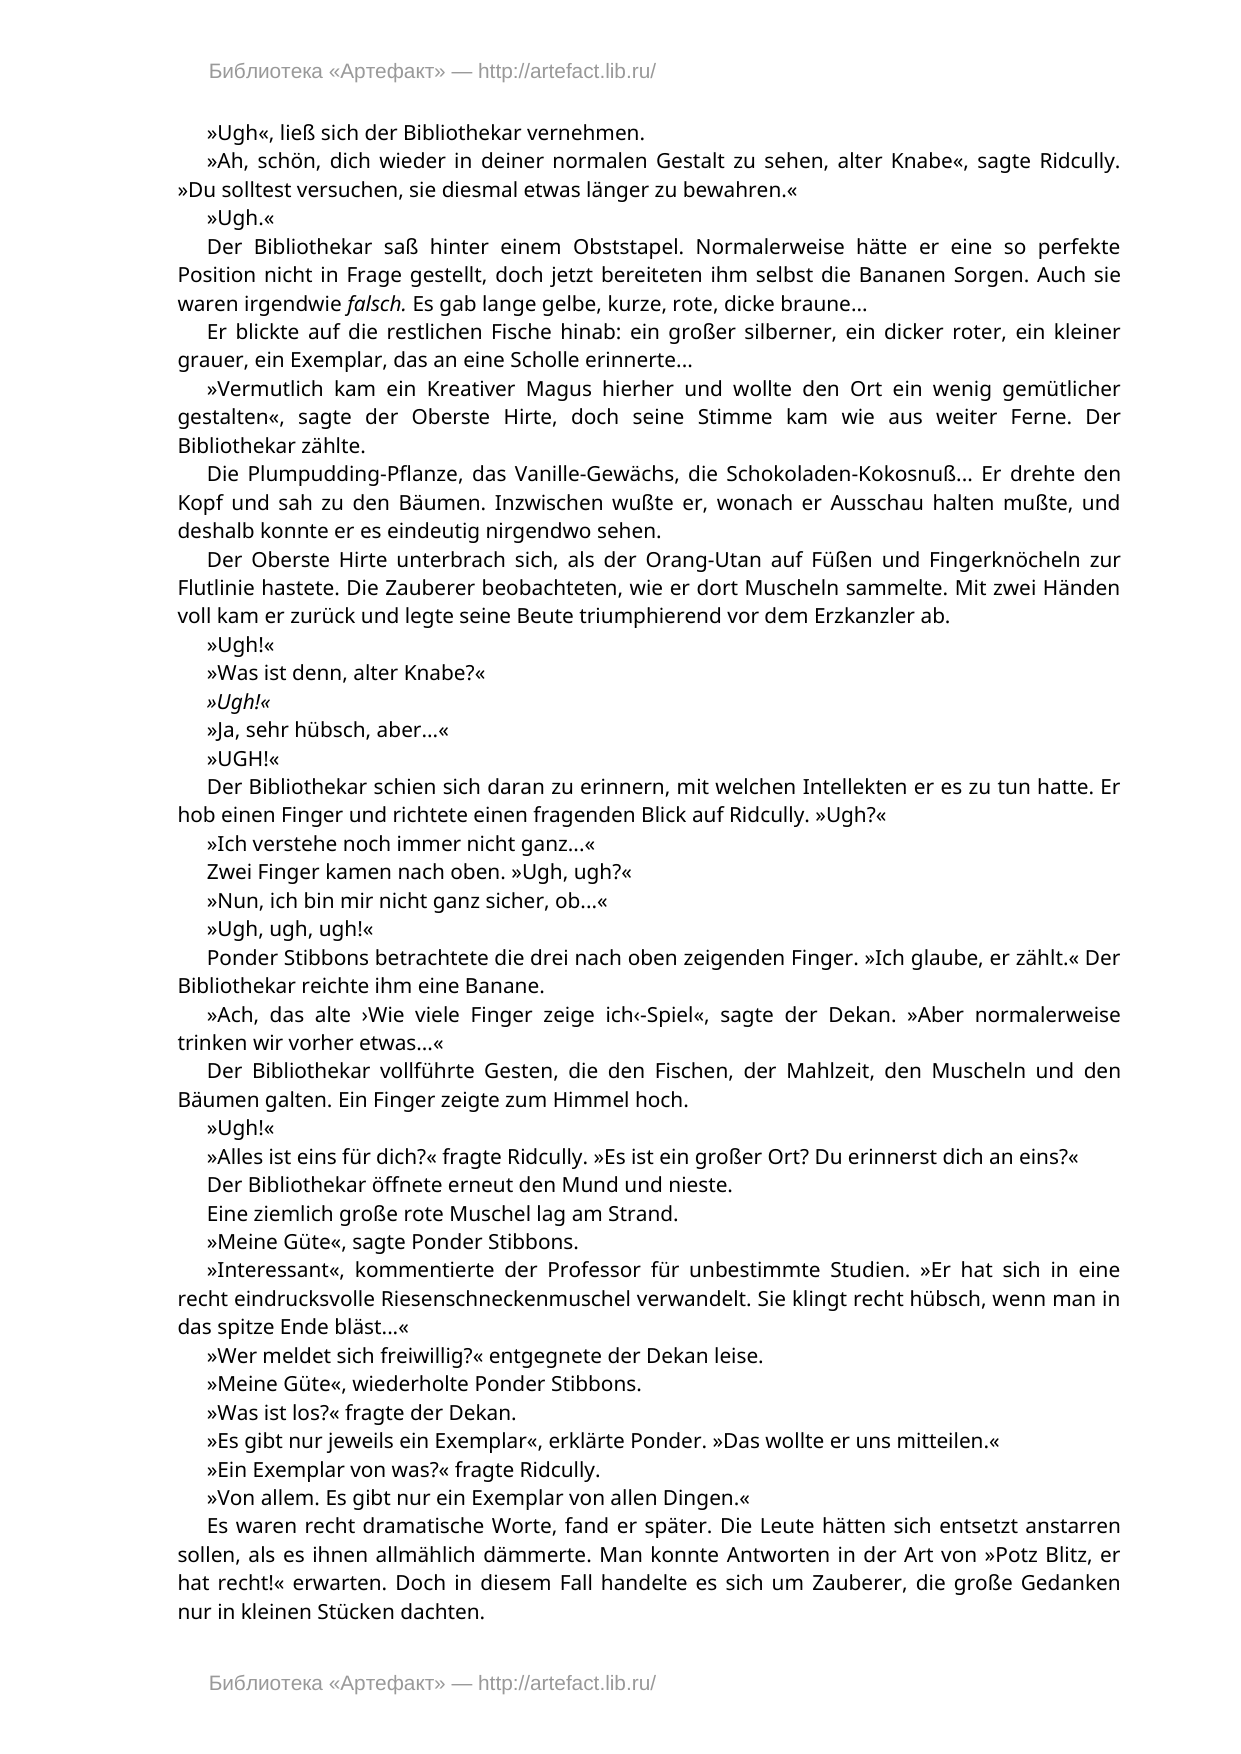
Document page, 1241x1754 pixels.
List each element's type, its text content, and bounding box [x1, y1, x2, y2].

text Er blickte auf die restlichen Fische hinab: ein großer silberner, ein dicker roter, ein kleiner grauer, ein Exemplar, das an eine Scholle erinnerte... [177, 317, 1122, 374]
text Der Oberste Hirte unterbrach sich, als der Orang-Utan auf Füßen und Fingerknöcheln zur Flutlinie hastete. Die Zauberer beobachteten, wie er dort Muscheln sammelte. Mit zwei Händen voll kam er zurück und legte seine Beute triumphierend vor dem Erzkanzler ab. [177, 545, 1122, 630]
text »Von allem. Es gibt nur ein Exemplar von allen Dingen.« [177, 1483, 1122, 1512]
text Es waren recht dramatische Worte, fand er später. Die Leute hätten sich entsetzt anstarren sollen, als es ihnen allmählich dämmerte. Man konnte Antworten in der Art von »Potz Blitz, er hat recht!« erwarten. Doch in diesem Fall handelte es sich um Zauberer, die große Gedanken nur in kleinen Stücken dachten. [177, 1512, 1122, 1625]
text Der Bibliothekar schien sich daran zu erinnern, mit welchen Intellekten er es zu tun hatte. Er hob einen Finger und richtete einen fragenden Blick auf Ridcully. »Ugh?« [177, 772, 1122, 829]
text »Ein Exemplar von was?« fragte Ridcully. [177, 1455, 1122, 1483]
text Eine ziemlich große rote Muschel lag am Strand. [177, 1199, 1122, 1227]
text »Ah, schön, dich wieder in deiner normalen Gestalt zu sehen, alter Knabe«, sagte Ridcully. »Du solltest versuchen, sie diesmal etwas länger zu bewahren.« [177, 147, 1122, 203]
text Ponder Stibbons betrachtete die drei nach oben zeigenden Finger. »Ich glaube, er zählt.« Der Bibliothekar reichte ihm eine Banane. [177, 943, 1122, 1000]
text »Ugh, ugh, ugh!« [177, 914, 1122, 943]
text »Vermutlich kam ein Kreativer Magus hierher und wollte den Ort ein wenig gemütlicher gestalten«, sagte der Oberste Hirte, doch seine Stimme kam wie aus weiter Ferne. Der Bibliothekar zählte. [177, 374, 1122, 459]
text »Ugh.« [177, 203, 1122, 232]
text Der Bibliothekar öffnete erneut den Mund und nieste. [177, 1170, 1122, 1199]
text »Wer meldet sich freiwillig?« entgegnete der Dekan leise. [177, 1341, 1122, 1369]
text »Meine Güte«, sagte Ponder Stibbons. [177, 1227, 1122, 1256]
text »Meine Güte«, wiederholte Ponder Stibbons. [177, 1369, 1122, 1398]
text »Was ist los?« fragte der Dekan. [177, 1398, 1122, 1426]
text Zwei Finger kamen nach oben. »Ugh, ugh?« [177, 857, 1122, 886]
text »Ugh!« [177, 1113, 1122, 1142]
text »Alles ist eins für dich?« fragte Ridcully. »Es ist ein großer Ort? Du erinnerst dich an eins?« [177, 1142, 1122, 1170]
text »Ugh!« [177, 687, 1122, 715]
text »Was ist denn, alter Knabe?« [177, 658, 1122, 687]
text »Ich verstehe noch immer nicht ganz...« [177, 829, 1122, 857]
text »Nun, ich bin mir nicht ganz sicher, ob...« [177, 886, 1122, 914]
text »Ja, sehr hübsch, aber...« [177, 715, 1122, 744]
text »Ach, das alte ›Wie viele Finger zeige ich‹-Spiel«, sagte der Dekan. »Aber normalerweise trinken wir vorher etwas...« [177, 1000, 1122, 1057]
text »Es gibt nur jeweils ein Exemplar«, erklärte Ponder. »Das wollte er uns mitteilen.« [177, 1426, 1122, 1455]
text Die Plumpudding-Pflanze, das Vanille-Gewächs, die Schokoladen-Kokosnuß... Er drehte den Kopf und sah zu den Bäumen. Inzwischen wußte er, wonach er Ausschau halten mußte, und deshalb konnte er es eindeutig nirgendwo sehen. [177, 459, 1122, 545]
text »UGH!« [177, 744, 1122, 772]
text »Ugh«, ließ sich der Bibliothekar vernehmen. [177, 118, 1122, 147]
text Der Bibliothekar vollführte Gesten, die den Fischen, der Mahlzeit, den Muscheln und den Bäumen galten. Ein Finger zeigte zum Himmel hoch. [177, 1057, 1122, 1113]
text Der Bibliothekar saß hinter einem Obststapel. Normalerweise hätte er eine so perfekte Position nicht in Frage gestellt, doch jetzt bereiteten ihm selbst die Bananen Sorgen. Auch sie waren irgendwie falsch. Es gab lange gelbe, kurze, rote, dicke braune... [177, 232, 1122, 317]
text »Interessant«, kommentierte der Professor für unbestimmte Studien. »Er hat sich in eine recht eindrucksvolle Riesenschneckenmuschel verwandelt. Sie klingt recht hübsch, wenn man in das spitze Ende bläst...« [177, 1256, 1122, 1341]
text »Ugh!« [177, 630, 1122, 658]
